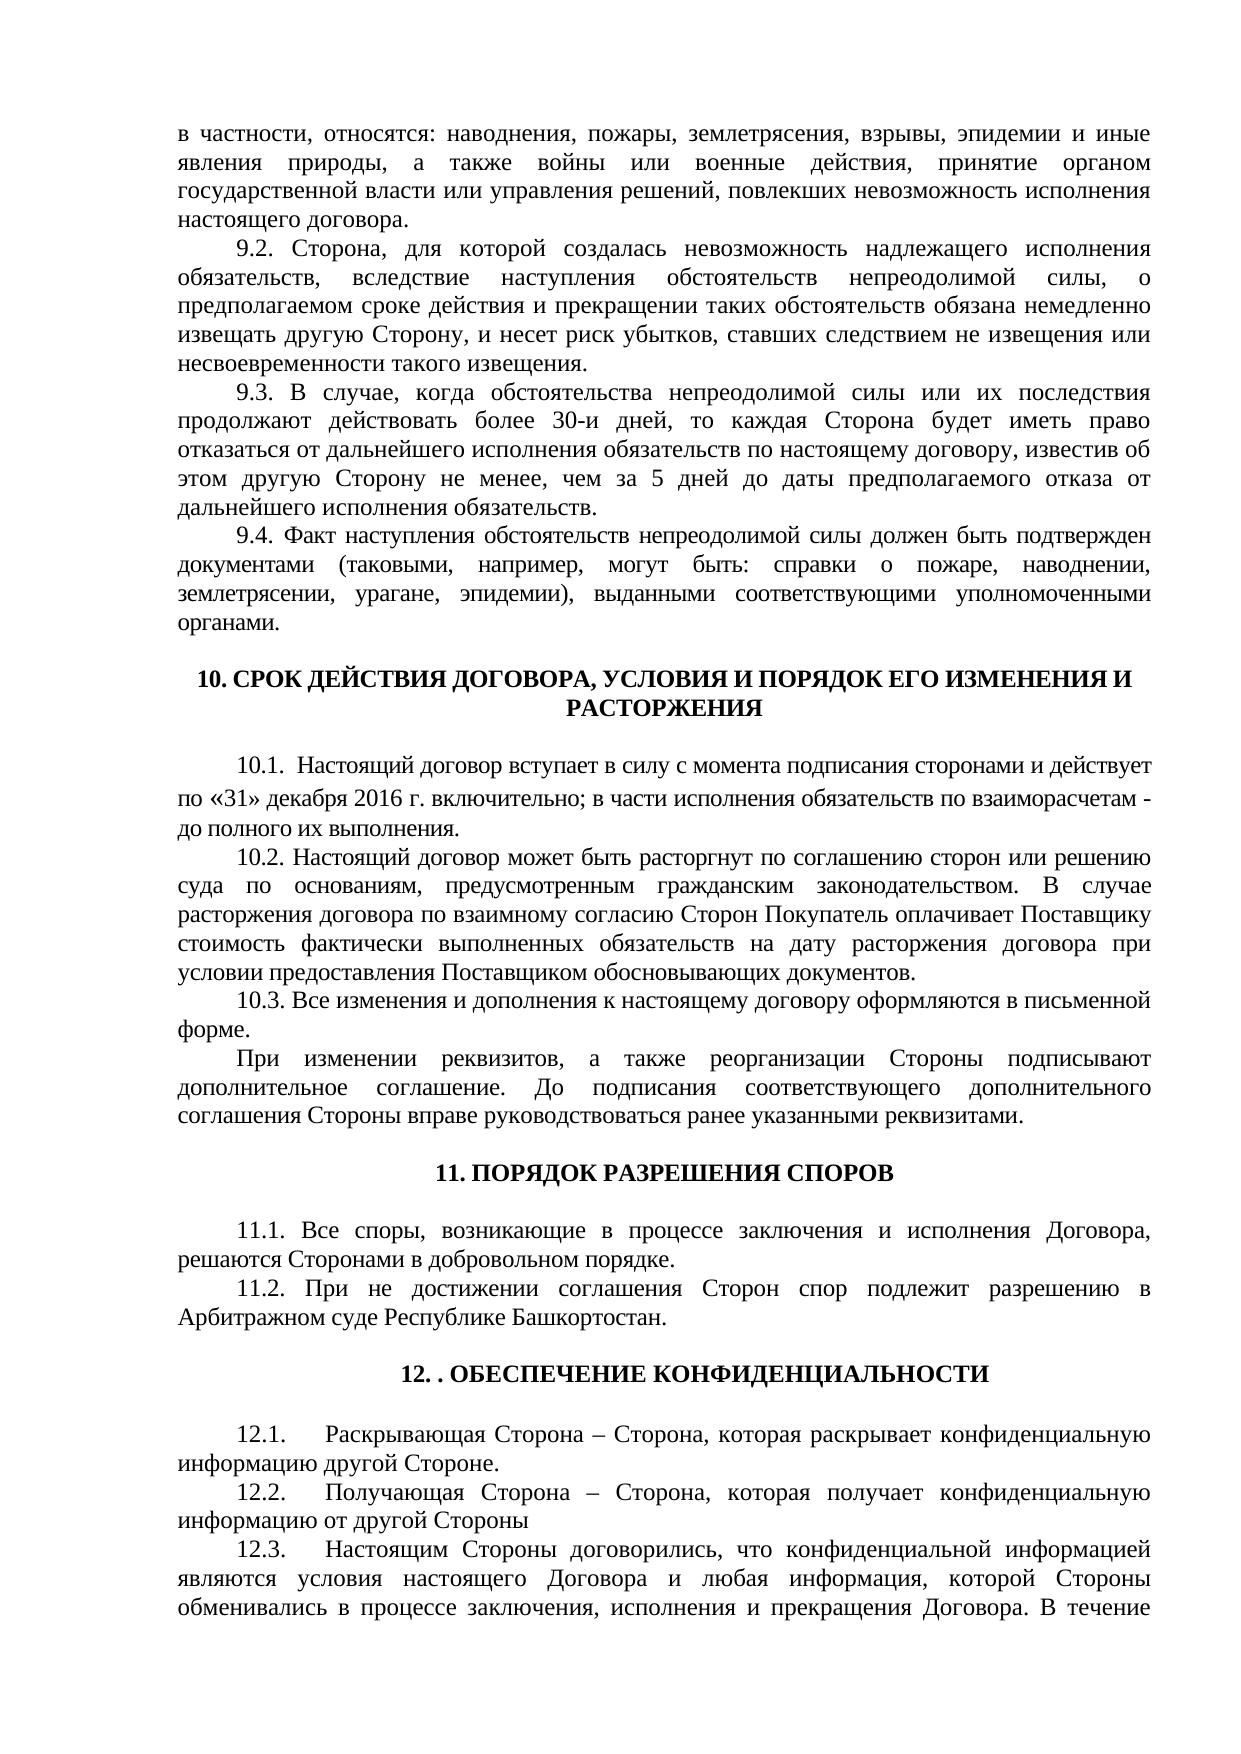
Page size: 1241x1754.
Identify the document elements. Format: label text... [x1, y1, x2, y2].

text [177, 118, 1152, 233]
text 10.2. Настоящий договор может быть расторгнут по соглашению сторон или решению суда по основаниям, предусмотренным гражданским законодательством. В случае расторжения договора по взаимному согласию Сторон Покупатель оплачивает Поставщику стоимость фактически выполненных обязательств на дату расторжения договора при условии предоставления Поставщиком обосновывающих документов. [177, 842, 1152, 985]
list 12. . ОБЕСПЕЧЕНИЕ КОНФИДЕНЦИАЛЬНОСТИ [238, 1359, 1152, 1388]
text 11. ПОРЯДОК РАЗРЕШЕНИЯ СПОРОВ [177, 1158, 1152, 1187]
text 9.4. Факт наступления обстоятельств непреодолимой силы должен быть подтвержден документами (таковыми, например, могут быть: справки о пожаре, наводнении, землетрясении, урагане, эпидемии), выданными соответствующими уполномоченными органами. [177, 521, 1152, 636]
text 10.3. Все изменения и дополнения к настоящему договору оформляются в письменной форме. [177, 985, 1152, 1043]
text 11.2. При не достижении соглашения Сторон спор подлежит разрешению в Арбитражном суде Республике Башкортостан. [177, 1273, 1152, 1330]
text 11.1. Все споры, возникающие в процессе заключения и исполнения Договора, решаются Сторонами в добровольном порядке. [177, 1215, 1152, 1273]
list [177, 1534, 1152, 1620]
text При изменении реквизитов, а также реорганизации Стороны подписывают дополнительное соглашение. До подписания соответствующего дополнительного соглашения Стороны вправе руководствоваться ранее указанными реквизитами. [177, 1043, 1152, 1129]
text 10. СРОК ДЕЙСТВИЯ ДОГОВОРА, УСЛОВИЯ И ПОРЯДОК ЕГО ИЗМЕНЕНИЯ И РАСТОРЖЕНИЯ [177, 664, 1152, 722]
text 10.1. Настоящий договор вступает в силу с момента подписания сторонами и действует по «31» декабря 2016 г. включительно; в части исполнения обязательств по взаиморасчетам - до полного их выполнения. [177, 751, 1152, 842]
list Получающая Сторона – Сторона, которая получает конфиденциальную информацию от другой Стороны [177, 1477, 1152, 1534]
text 9.2. Сторона, для которой создалась невозможность надлежащего исполнения обязательств, вследствие наступления обстоятельств непреодолимой силы, о предполагаемом сроке действия и прекращении таких обстоятельств обязана немедленно извещать другую Сторону, и несет риск убытков, ставших следствием не извещения или несвоевременности такого извещения. [177, 233, 1152, 377]
text 9.3. В случае, когда обстоятельства непреодолимой силы или их последствия продолжают действовать более 30-и дней, то каждая Сторона будет иметь право отказаться от дальнейшего исполнения обязательств по настоящему договору, известив об этом другую Сторону не менее, чем за 5 дней до даты предполагаемого отказа от дальнейшего исполнения обязательств. [177, 377, 1152, 521]
list Раскрывающая Сторона – Сторона, которая раскрывает конфиденциальную информацию другой Стороне. [177, 1419, 1152, 1477]
